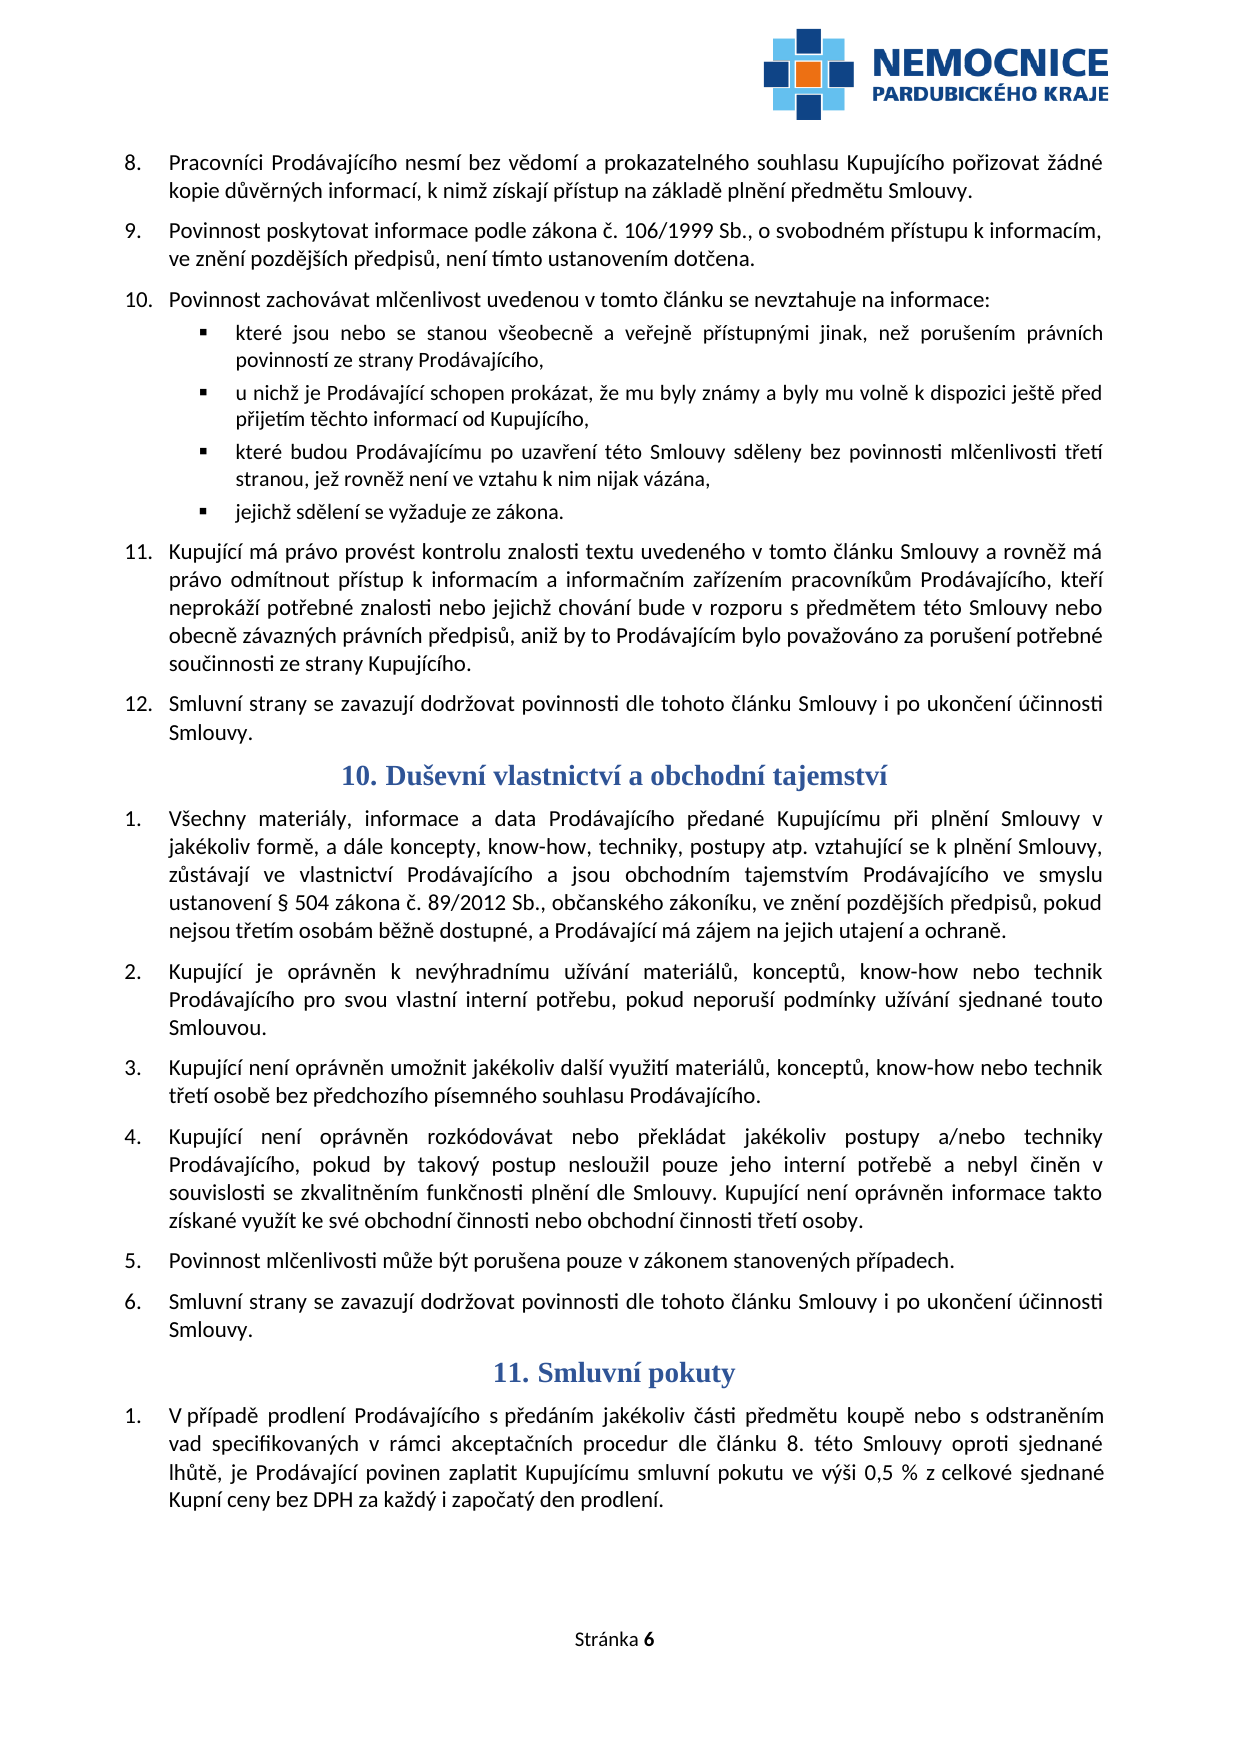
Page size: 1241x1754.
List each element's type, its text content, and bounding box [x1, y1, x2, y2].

list Všechny materiály, informace a data Prodávajícího předané Kupujícímu při plnění Smlouvy v jakékoliv formě, a dále koncepty, know-how, techniky, postupy atp. vztahující se k plnění Smlouvy, zůstávají ve vlastnictví Prodávajícího a jsou obchodním tajemstvím Prodávajícího ve smyslu ustanovení § 504 zákona č. 89/2012 Sb., občanského zákoníku, ve znění pozdějších předpisů, pokud nejsou třetím osobám běžně dostupné, a Prodávající má zájem na jejich utajení a ochraně. [124, 804, 1104, 944]
list Kupující má právo provést kontrolu znalosti textu uvedeného v tomto článku Smlouvy a rovněž má právo odmítnout přístup k informacím a informačním zařízením pracovníkům Prodávajícího, kteří neprokáží potřebné znalosti nebo jejichž chování bude v rozporu s předmětem této Smlouvy nebo obecně závazných právních předpisů, aniž by to Prodávajícím bylo považováno za porušení potřebné součinnosti ze strany Kupujícího. [124, 537, 1104, 677]
picture [762, 27, 1109, 121]
list jejichž sdělení se vyžaduje ze zákona. [198, 498, 1104, 524]
list Pracovníci Prodávajícího nesmí bez vědomí a prokazatelného souhlasu Kupujícího pořizovat žádné kopie důvěrných informací, k nimž získají přístup na základě plnění předmětu Smlouvy. [124, 148, 1104, 204]
list Kupující je oprávněn k nevýhradnímu užívání materiálů, konceptů, know-how nebo technik Prodávajícího pro svou vlastní interní potřebu, pokud neporuší podmínky užívání sjednané touto Smlouvou. [124, 957, 1104, 1041]
list Kupující není oprávněn rozkódovávat nebo překládat jakékoliv postupy a/nebo techniky Prodávajícího, pokud by takový postup nesloužil pouze jeho interní potřebě a nebyl činěn v souvislosti se zkvalitněním funkčnosti plnění dle Smlouvy. Kupující není oprávněn informace takto získané využít ke své obchodní činnosti nebo obchodní činnosti třetí osoby. [124, 1122, 1104, 1234]
subtitle Smluvní pokuty [124, 1356, 1104, 1389]
list které jsou nebo se stanou všeobecně a veřejně přístupnými jinak, než porušením právních povinností ze strany Prodávajícího, [198, 319, 1104, 372]
list Smluvní strany se zavazují dodržovat povinnosti dle tohoto článku Smlouvy i po ukončení účinnosti Smlouvy. [124, 689, 1104, 746]
list Povinnost mlčenlivosti může být porušena pouze v zákonem stanovených případech. [124, 1246, 1104, 1274]
list Kupující není oprávněn umožnit jakékoliv další využití materiálů, konceptů, know-how nebo technik třetí osobě bez předchozího písemného souhlasu Prodávajícího. [124, 1053, 1104, 1109]
list Povinnost zachovávat mlčenlivost uvedenou v tomto článku se nevztahuje na informace: [124, 285, 1104, 313]
list u nichž je Prodávající schopen prokázat, že mu byly známy a byly mu volně k dispozici ještě před přijetím těchto informací od Kupujícího, [198, 379, 1104, 432]
list Smluvní strany se zavazují dodržovat povinnosti dle tohoto článku Smlouvy i po ukončení účinnosti Smlouvy. [124, 1287, 1104, 1343]
list Povinnost poskytovat informace podle zákona č. 106/1999 Sb., o svobodném přístupu k informacím, ve znění pozdějších předpisů, není tímto ustanovením dotčena. [124, 216, 1104, 272]
subtitle Duševní vlastnictví a obchodní tajemství [124, 758, 1104, 792]
list které budou Prodávajícímu po uzavření této Smlouvy sděleny bez povinnosti mlčenlivosti třetí stranou, jež rovněž není ve vztahu k nim nijak vázána, [198, 438, 1104, 492]
list V případě prodlení Prodávajícího s předáním jakékoliv části předmětu koupě nebo s odstraněním vad specifikovaných v rámci akceptačních procedur dle článku 8. této Smlouvy oproti sjednané lhůtě, je Prodávající povinen zaplatit Kupujícímu smluvní pokutu ve výši 0,5 % z celkové sjednané Kupní ceny bez DPH za každý i započatý den prodlení. [124, 1402, 1104, 1514]
